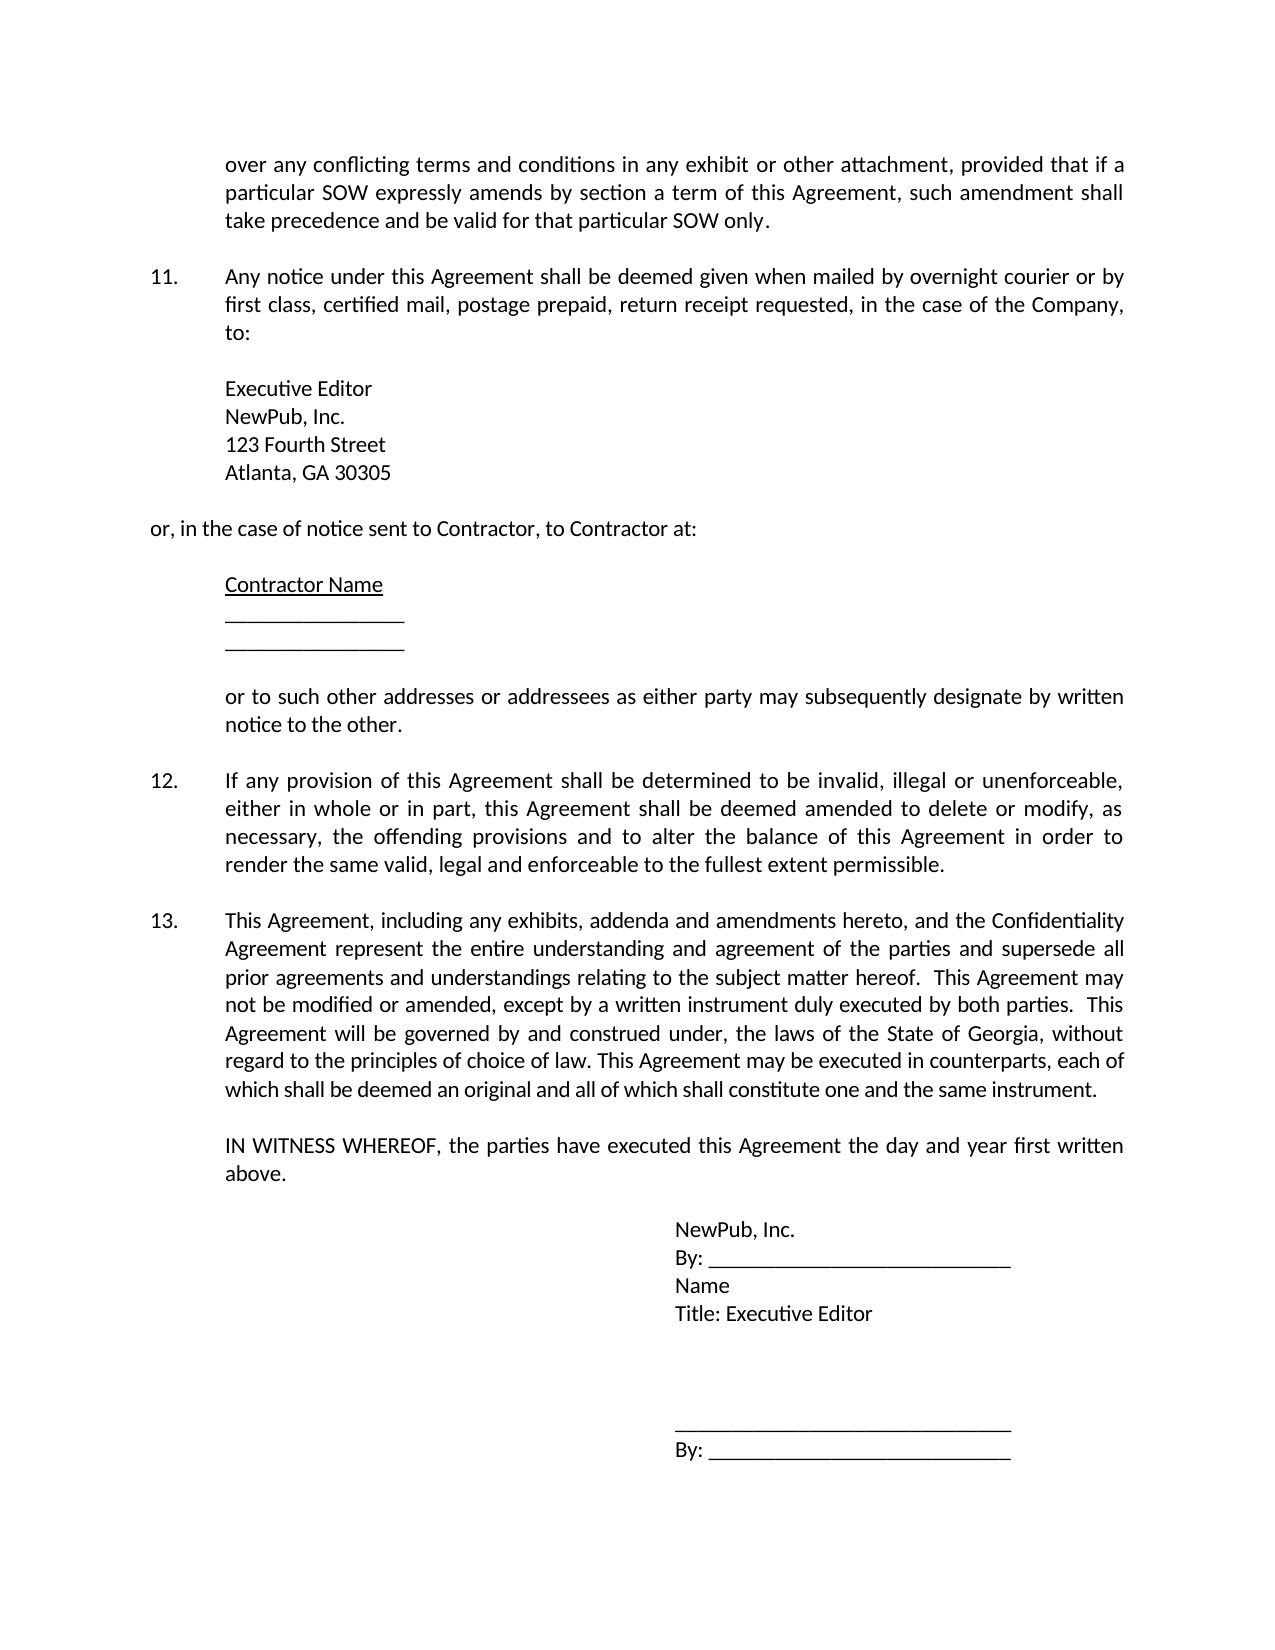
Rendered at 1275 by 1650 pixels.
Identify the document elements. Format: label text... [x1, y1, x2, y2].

text 12. If any provision of this Agreement shall be determined to be invalid, illegal or unenforceable, either in whole or in part, this Agreement shall be deemed amended to delete or modify, as necessary, the offending provisions and to alter the balance of this Agreement in order to render the same valid, legal and enforceable to the fullest extent permissible. [150, 766, 1125, 878]
text NewPub, Inc. [150, 1215, 1125, 1243]
text By: ___________________________ [150, 1435, 1125, 1463]
text IN WITNESS WHEREOF, the parties have executed this Agreement the day and year first written above. [150, 1131, 1125, 1187]
text ________________ [150, 626, 1125, 654]
text 13. This Agreement, including any exhibits, addenda and amendments hereto, and the Confidentiality Agreement represent the entire understanding and agreement of the parties and supersede all prior agreements and understandings relating to the subject matter hereof. This Agreement may not be modified or amended, except by a written instrument duly executed by both parties. This Agreement will be governed by and construed under, the laws of the State of Georgia, without regard to the principles of choice of law. This Agreement may be executed in counterparts, each of which shall be deemed an original and all of which shall constitute one and the same instrument. [150, 907, 1125, 1103]
text Name [150, 1271, 1125, 1299]
text 123 Fourth Street [150, 430, 1125, 458]
text Atlanta, GA 30305 [150, 458, 1125, 486]
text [150, 150, 1125, 234]
text or to such other addresses or addressees as either party may subsequently designate by written notice to the other. [150, 682, 1125, 738]
text NewPub, Inc. [150, 402, 1125, 430]
text 11. Any notice under this Agreement shall be deemed given when mailed by overnight courier or by first class, certified mail, postage prepaid, return receipt requested, in the case of the Company, to: [150, 262, 1125, 346]
text Executive Editor [150, 374, 1125, 402]
text ________________ [150, 598, 1125, 626]
text Title: Executive Editor [150, 1299, 1125, 1327]
text or, in the case of notice sent to Contractor, to Contractor at: [150, 514, 1125, 542]
text ______________________________ [150, 1407, 1125, 1435]
text By: ___________________________ [150, 1243, 1125, 1271]
text Contractor Name [150, 570, 1125, 598]
